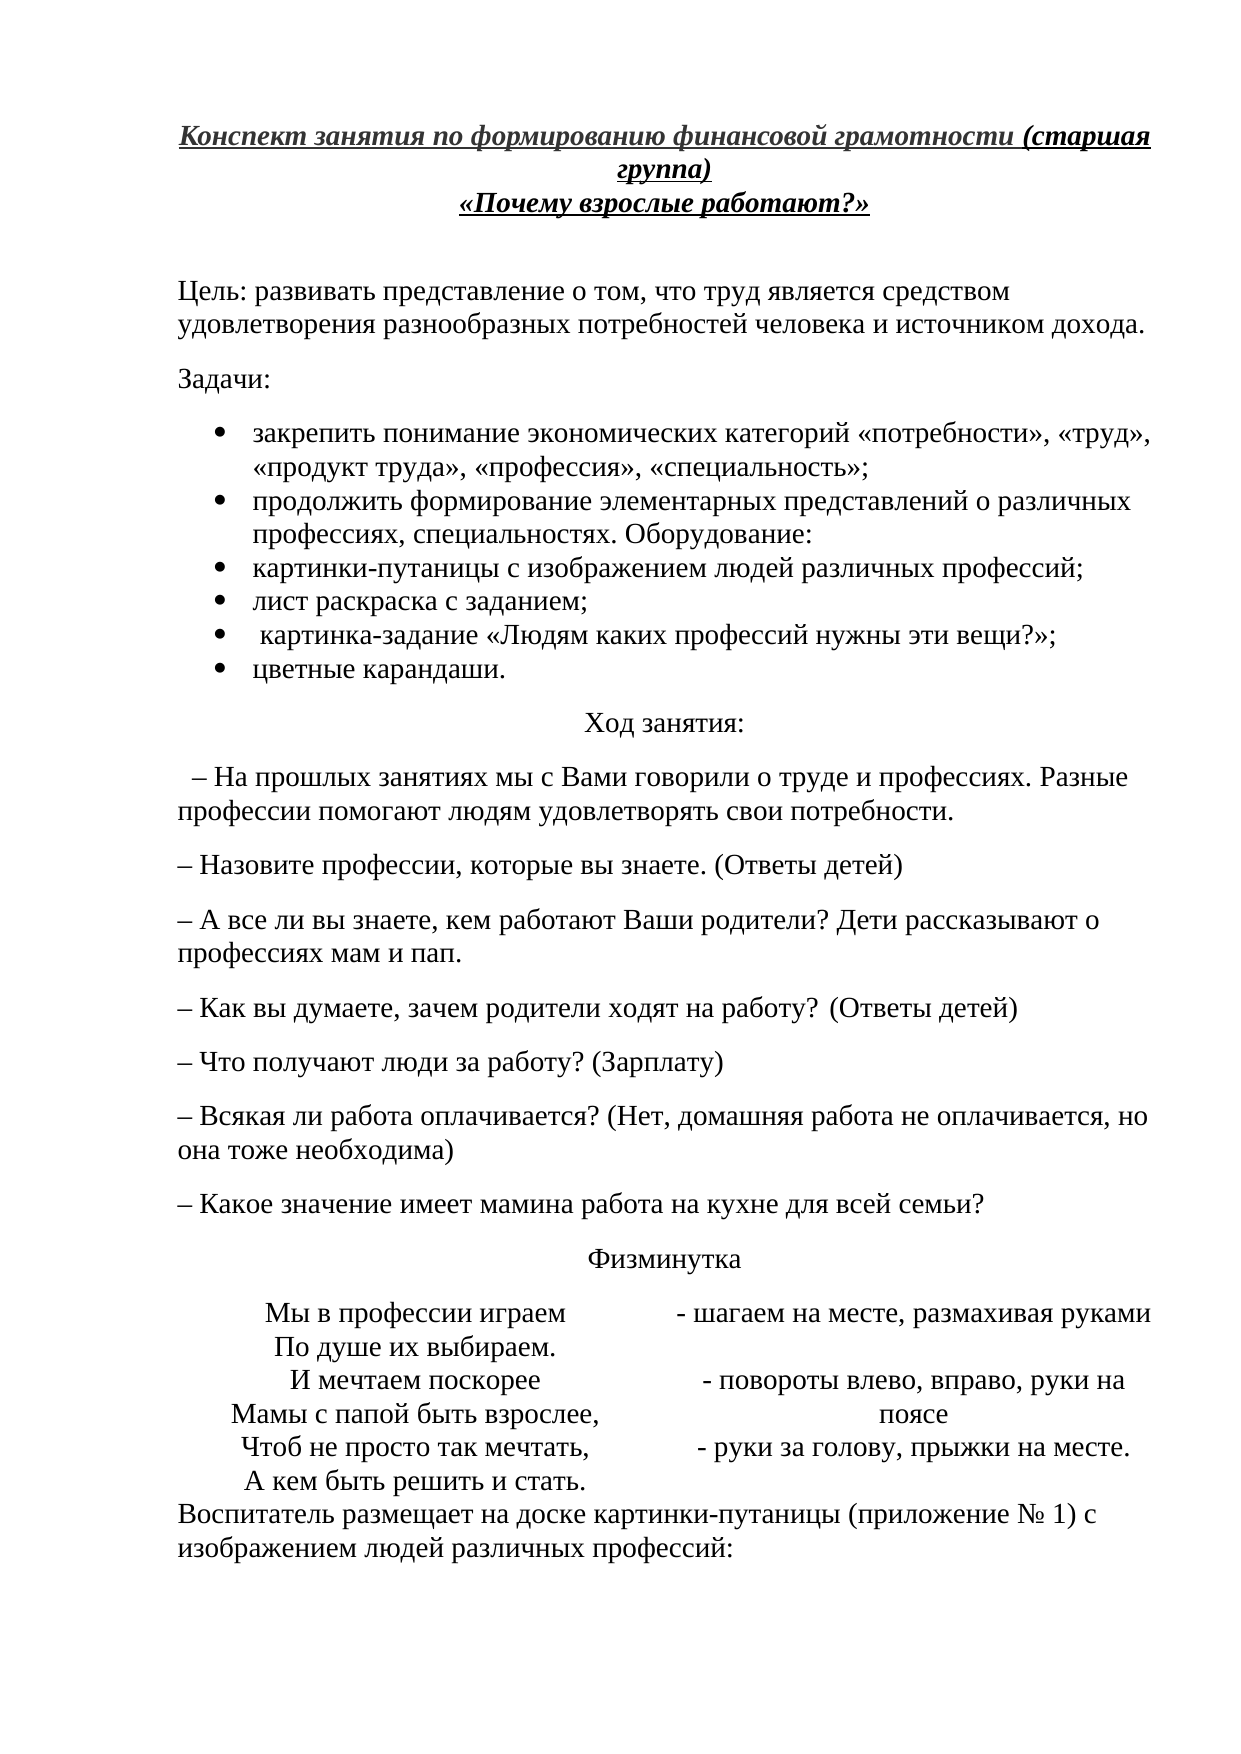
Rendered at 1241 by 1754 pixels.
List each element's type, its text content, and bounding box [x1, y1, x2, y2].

text «Почему взрослые работают?» [177, 185, 1152, 219]
text – Всякая ли работа оплачивается? (Нет, домашняя работа не оплачивается, но она тоже необходима) [177, 1098, 1152, 1166]
text – А все ли вы знаете, кем работают Ваши родители? Дети рассказывают о профессиях мам и пап. [177, 902, 1152, 969]
text Задачи: [177, 361, 1152, 394]
list цветные карандаши. [215, 651, 1152, 684]
text Воспитатель размещает на доске картинки-путаницы (приложение № 1) с изображением людей различных профессий: [177, 1496, 1152, 1563]
text Конспект занятия по формированию финансовой грамотности (старшая группа) [177, 118, 1152, 185]
text – Как вы думаете, зачем родители ходят на работу? (Ответы детей) [177, 990, 1152, 1023]
text Ход занятия: [177, 705, 1152, 739]
list лист раскраска с заданием; [215, 583, 1152, 617]
list закрепить понимание экономических категорий «потребности», «труд», «продукт труда», «профессия», «специальность»; [215, 415, 1152, 483]
text – Назовите профессии, которые вы знаете. (Ответы детей) [177, 847, 1152, 881]
list картинки-путаницы с изображением людей различных профессий; [215, 550, 1152, 583]
text Цель: развивать представление о том, что труд является средством удовлетворения разнообразных потребностей человека и источником дохода. [177, 273, 1152, 340]
table_cell Чтоб не просто так мечтать, А кем быть решить и стать. [166, 1429, 664, 1496]
text – Что получают люди за работу? (Зарплату) [177, 1044, 1152, 1078]
table_cell - повороты влево, вправо, руки на поясе [664, 1362, 1163, 1429]
text – Какое значение имеет мамина работа на кухне для всей семьи? [177, 1186, 1152, 1220]
table_cell И мечтаем поскорее Мамы с папой быть взрослее, [166, 1362, 664, 1429]
table_header Мы в профессии играем По душе их выбираем. [166, 1295, 664, 1362]
table_cell - руки за голову, прыжки на месте. [664, 1429, 1163, 1496]
text Физминутка [177, 1241, 1152, 1274]
list продолжить формирование элементарных представлений о различных профессиях, специальностях. Оборудование: [215, 483, 1152, 550]
list картинка-задание «Людям каких профессий нужны эти вещи?»;  [215, 617, 1152, 651]
table_header - шагаем на месте, размахивая руками [664, 1295, 1163, 1362]
text – На прошлых занятиях мы с Вами говорили о труде и профессиях. Разные профессии помогают людям удовлетворять свои потребности. [177, 759, 1152, 827]
